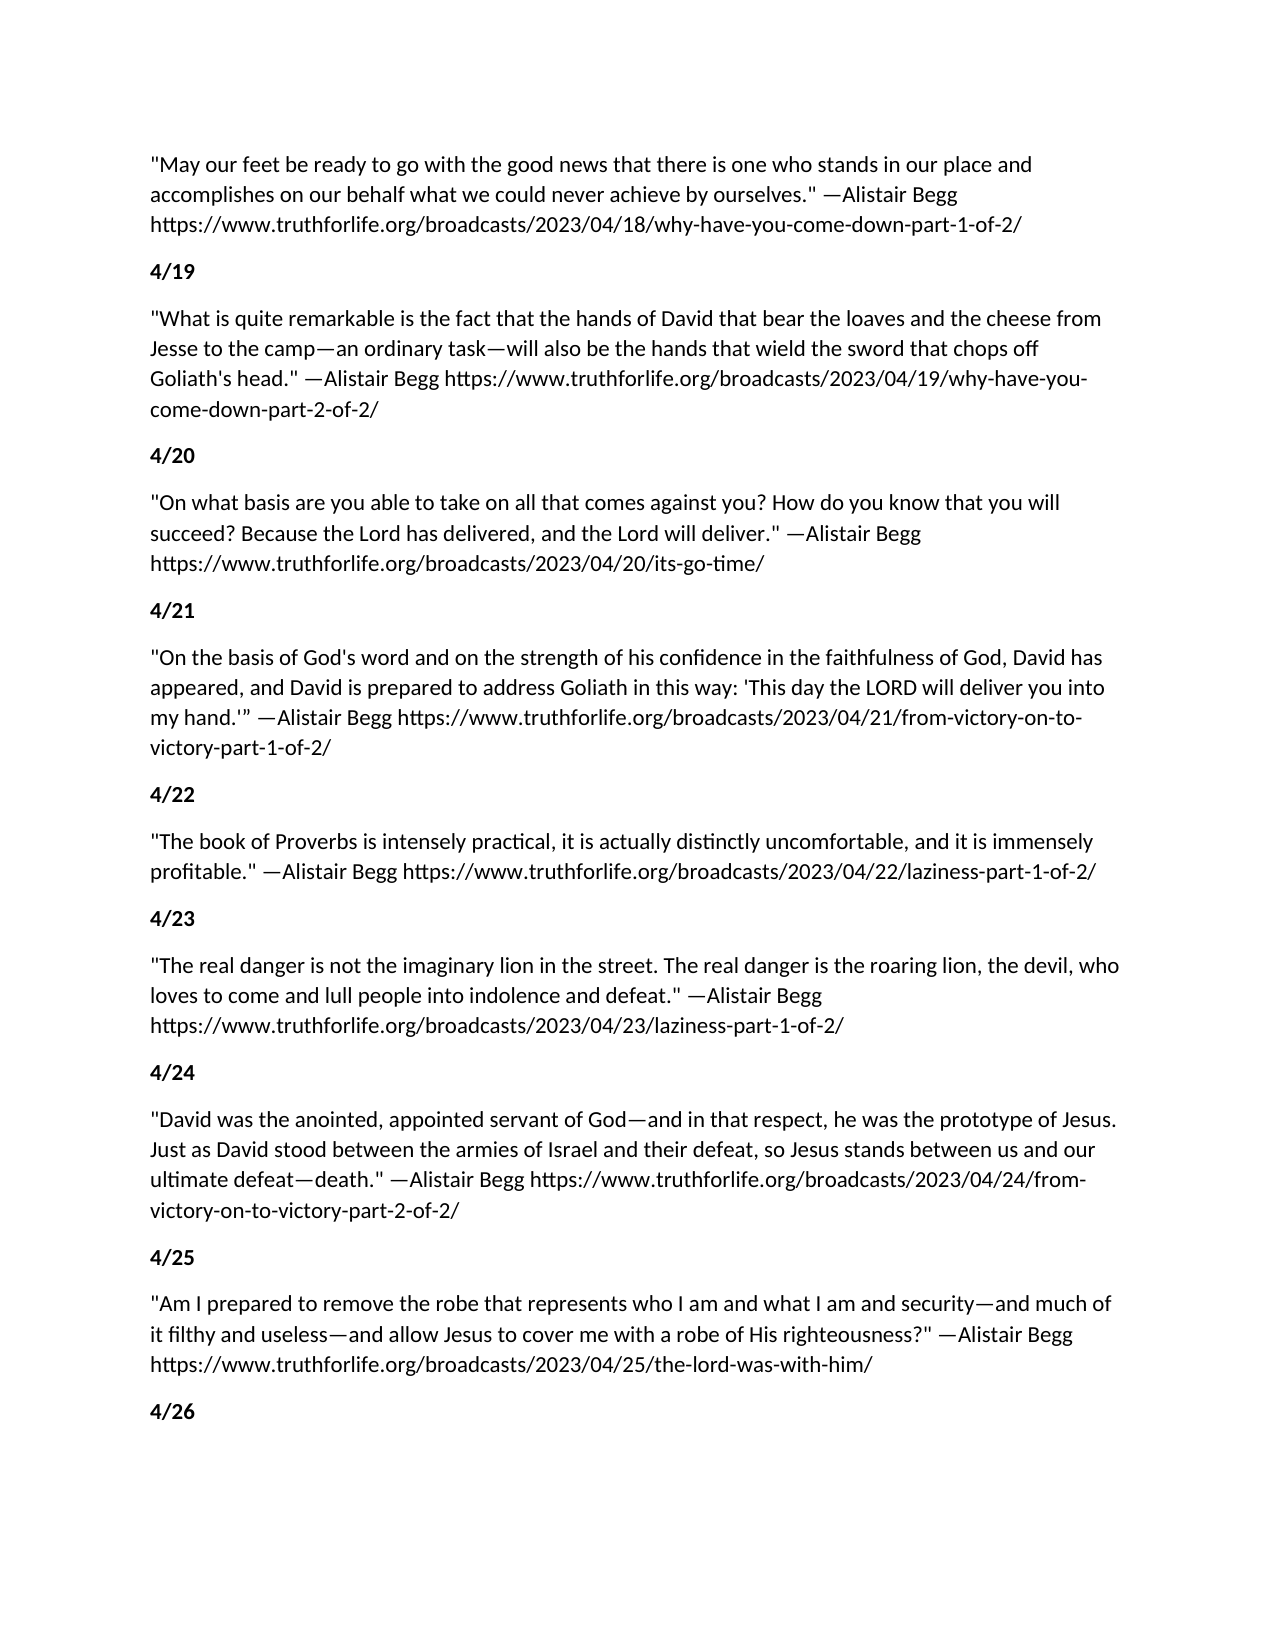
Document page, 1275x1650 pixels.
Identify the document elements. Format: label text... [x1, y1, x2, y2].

text 4/24 [150, 1058, 1125, 1086]
text "May our feet be ready to go with the good news that there is one who stands in our place and accomplishes on our behalf what we could never achieve by ourselves." —Alistair Begg https://www.truthforlife.org/broadcasts/2023/04/18/why-have-you-come-down-part-1-of-2/ [150, 150, 1125, 238]
text 4/20 [150, 442, 1125, 470]
text "What is quite remarkable is the fact that the hands of David that bear the loaves and the cheese from Jesse to the camp—an ordinary task—will also be the hands that wield the sword that chops off Goliath's head." —Alistair Begg https://www.truthforlife.org/broadcasts/2023/04/19/why-have-you-come-down-part-2-of-2/ [150, 304, 1125, 423]
text "The real danger is not the imaginary lion in the street. The real danger is the roaring lion, the devil, who loves to come and lull people into indolence and defeat." —Alistair Begg https://www.truthforlife.org/broadcasts/2023/04/23/laziness-part-1-of-2/ [150, 951, 1125, 1039]
text 4/23 [150, 904, 1125, 932]
text "David was the anointed, appointed servant of God—and in that respect, he was the prototype of Jesus. Just as David stood between the armies of Israel and their defeat, so Jesus stands between us and our ultimate defeat—death." —Alistair Begg https://www.truthforlife.org/broadcasts/2023/04/24/from-victory-on-to-victory-part-2-of-2/ [150, 1105, 1125, 1224]
text "On the basis of God's word and on the strength of his confidence in the faithfulness of God, David has appeared, and David is prepared to address Goliath in this way: 'This day the LORD will deliver you into my hand.'” —Alistair Begg https://www.truthforlife.org/broadcasts/2023/04/21/from-victory-on-to-victory-part-1-of-2/ [150, 643, 1125, 761]
text 4/22 [150, 780, 1125, 808]
text 4/25 [150, 1243, 1125, 1271]
text "Am I prepared to remove the robe that represents who I am and what I am and security—and much of it filthy and useless—and allow Jesus to cover me with a robe of His righteousness?" —Alistair Begg https://www.truthforlife.org/broadcasts/2023/04/25/the-lord-was-with-him/ [150, 1289, 1125, 1378]
text "The book of Proverbs is intensely practical, it is actually distinctly uncomfortable, and it is immensely profitable." —Alistair Begg https://www.truthforlife.org/broadcasts/2023/04/22/laziness-part-1-of-2/ [150, 827, 1125, 885]
text 4/19 [150, 257, 1125, 285]
text 4/21 [150, 596, 1125, 624]
text "On what basis are you able to take on all that comes against you? How do you know that you will succeed? Because the Lord has delivered, and the Lord will deliver." —Alistair Begg https://www.truthforlife.org/broadcasts/2023/04/20/its-go-time/ [150, 488, 1125, 577]
text 4/26 [150, 1397, 1125, 1425]
